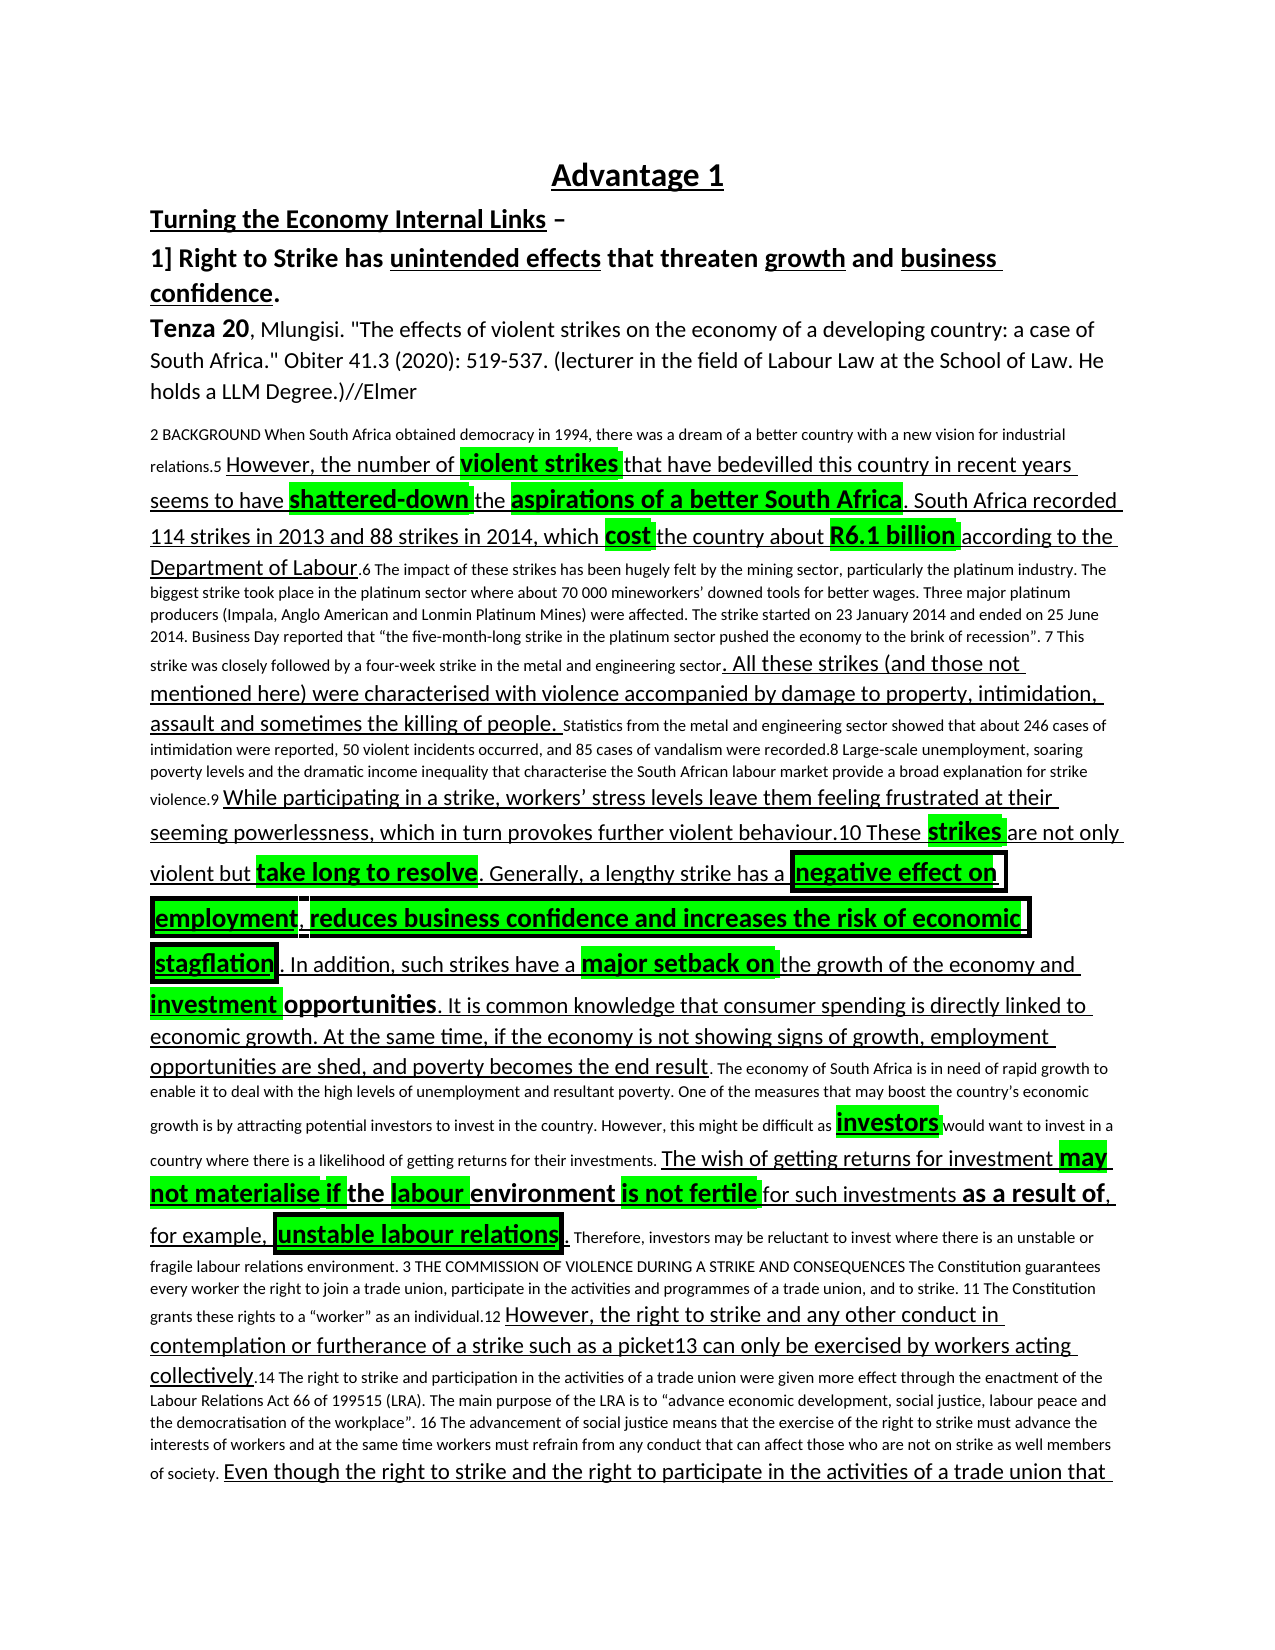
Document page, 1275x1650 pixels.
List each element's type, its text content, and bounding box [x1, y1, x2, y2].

subtitle Advantage 1 [150, 154, 1125, 195]
text Tenza 20, Mlungisi. "The effects of violent strikes on the economy of a developing country: a case of South Africa." Obiter 41.3 (2020): 519-537. (lecturer in the field of Labour Law at the School of Law. He holds a LLM Degree.)//Elmer [150, 311, 1125, 405]
subtitle 1] Right to Strike has unintended effects that threaten growth and business confidence. [150, 241, 1125, 309]
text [150, 424, 1125, 1485]
subtitle Turning the Economy Internal Links – [150, 202, 1125, 235]
